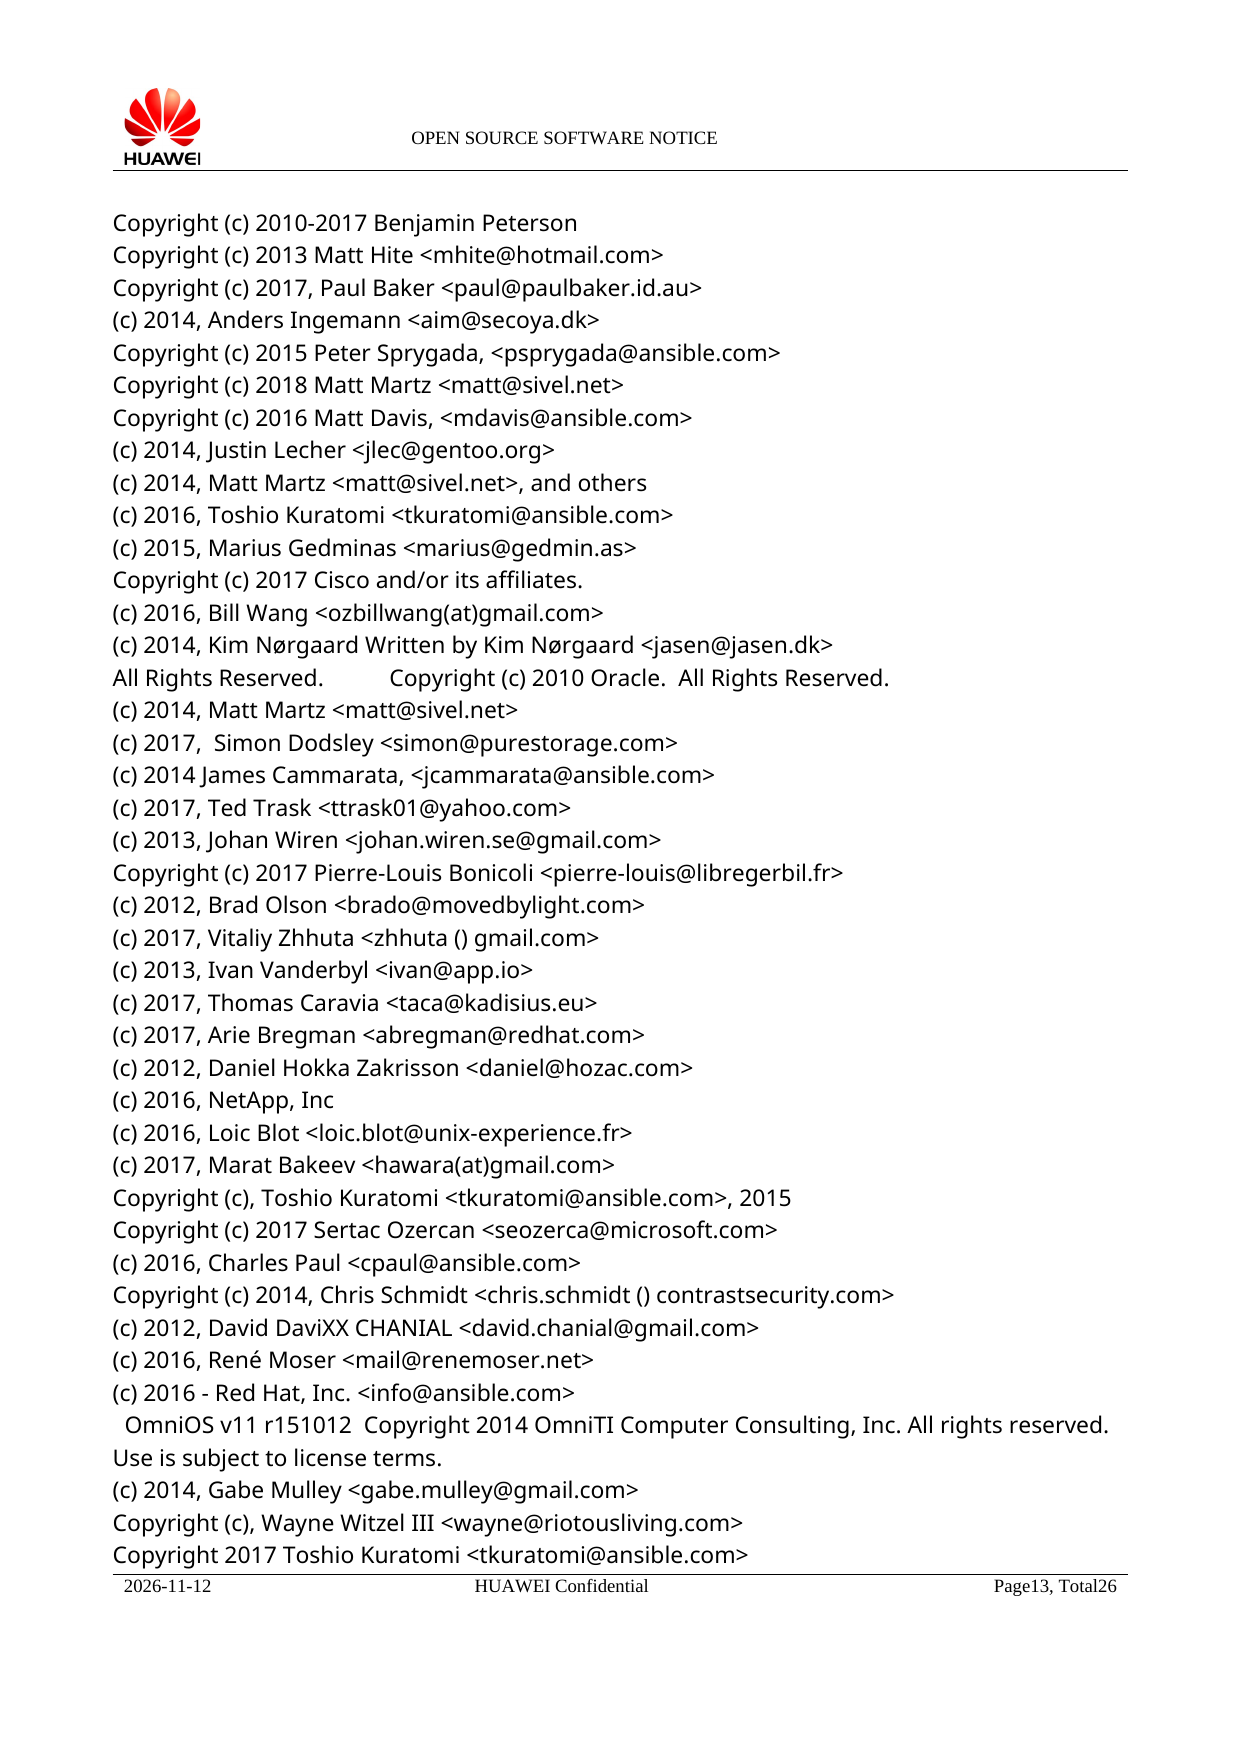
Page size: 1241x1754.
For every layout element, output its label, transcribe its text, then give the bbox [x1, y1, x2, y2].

picture [124, 88, 201, 165]
